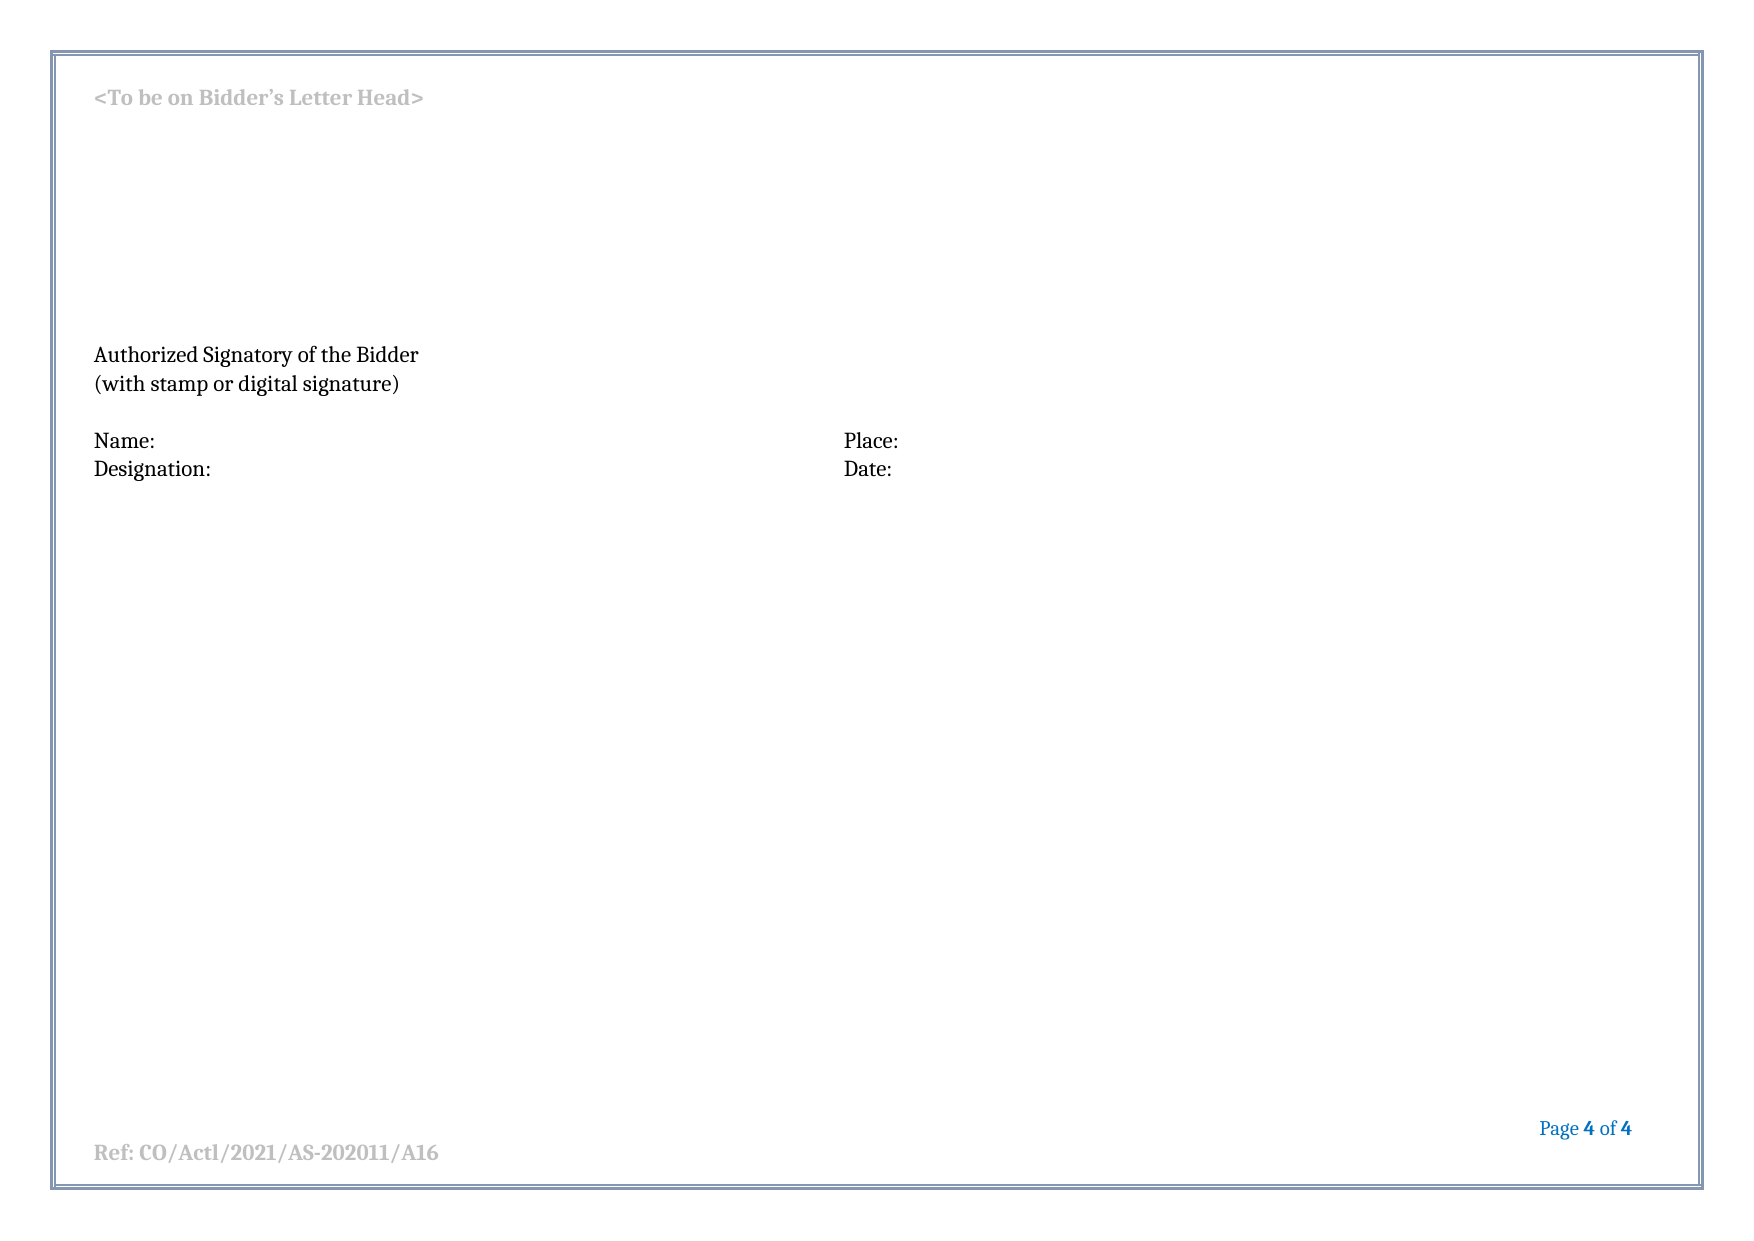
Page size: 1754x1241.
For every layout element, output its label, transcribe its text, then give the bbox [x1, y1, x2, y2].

text Name: Place: [94, 427, 1632, 454]
text (with stamp or digital signature) [94, 371, 1632, 397]
text Authorized Signatory of the Bidder [94, 342, 1632, 368]
text Designation: Date: [94, 456, 1632, 482]
